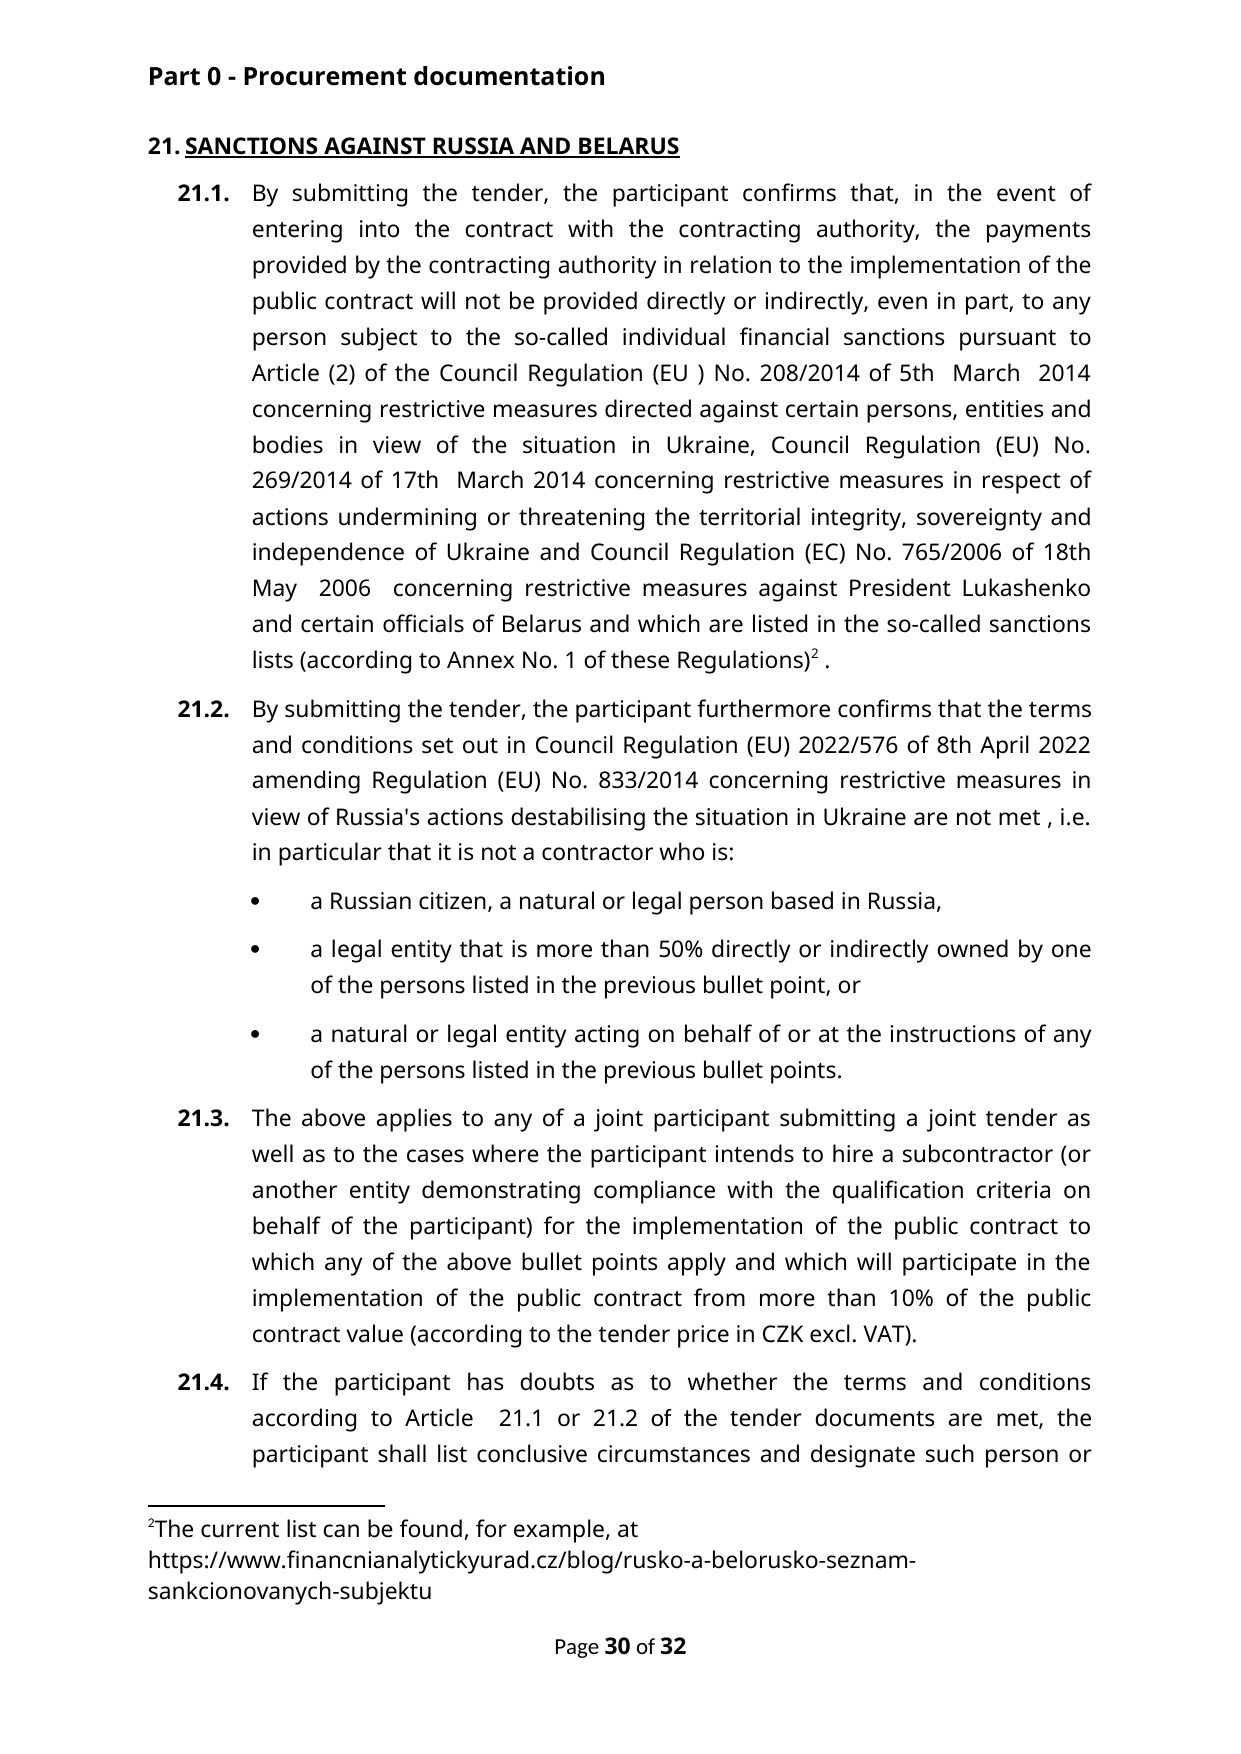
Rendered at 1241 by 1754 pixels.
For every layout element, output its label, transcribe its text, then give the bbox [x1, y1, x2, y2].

subtitle SANCTIONS AGAINST RUSSIA AND BELARUS [148, 130, 1092, 161]
subtitle a natural or legal entity acting on behalf of or at the instructions of any of the persons listed in the previous bullet points. [251, 1018, 1092, 1085]
subtitle The above applies to any of a joint participant submitting a joint tender as well as to the cases where the participant intends to hire a subcontractor (or another entity demonstrating compliance with the qualification criteria on behalf of the participant) for the implementation of the public contract to which any of the above bullet points apply and which will participate in the implementation of the public contract from more than 10% of the public contract value (according to the tender price in CZK excl. VAT). [177, 1102, 1092, 1349]
subtitle a Russian citizen, a natural or legal person based in Russia, [251, 885, 1092, 916]
subtitle By submitting the tender, the participant furthermore confirms that the terms and conditions set out in Council Regulation (EU) 2022/576 of 8th April 2022 amending Regulation (EU) No. 833/2014 concerning restrictive measures in view of Russia's actions destabilising the situation in Ukraine are not met , i.e. in particular that it is not a contractor who is: [177, 693, 1092, 868]
subtitle By submitting the tender, the participant confirms that, in the event of entering into the contract with the contracting authority, the payments provided by the contracting authority in relation to the implementation of the public contract will not be provided directly or indirectly, even in part, to any person subject to the so-called individual financial sanctions pursuant to Article (2) of the Council Regulation (EU ) No. 208/2014 of 5th March 2014 concerning restrictive measures directed against certain persons, entities and bodies in view of the situation in Ukraine, Council Regulation (EU) No. 269/2014 of 17th March 2014 concerning restrictive measures in respect of actions undermining or threatening the territorial integrity, sovereignty and independence of Ukraine and Council Regulation (EC) No. 765/2006 of 18th May 2006 concerning restrictive measures against President Lukashenko and certain officials of Belarus and which are listed in the so-called sanctions lists (according to Annex No. 1 of these Regulations) . [177, 177, 1092, 675]
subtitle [177, 1366, 1092, 1469]
subtitle a legal entity that is more than 50% directly or indirectly owned by one of the persons listed in the previous bullet point, or [251, 933, 1092, 1000]
